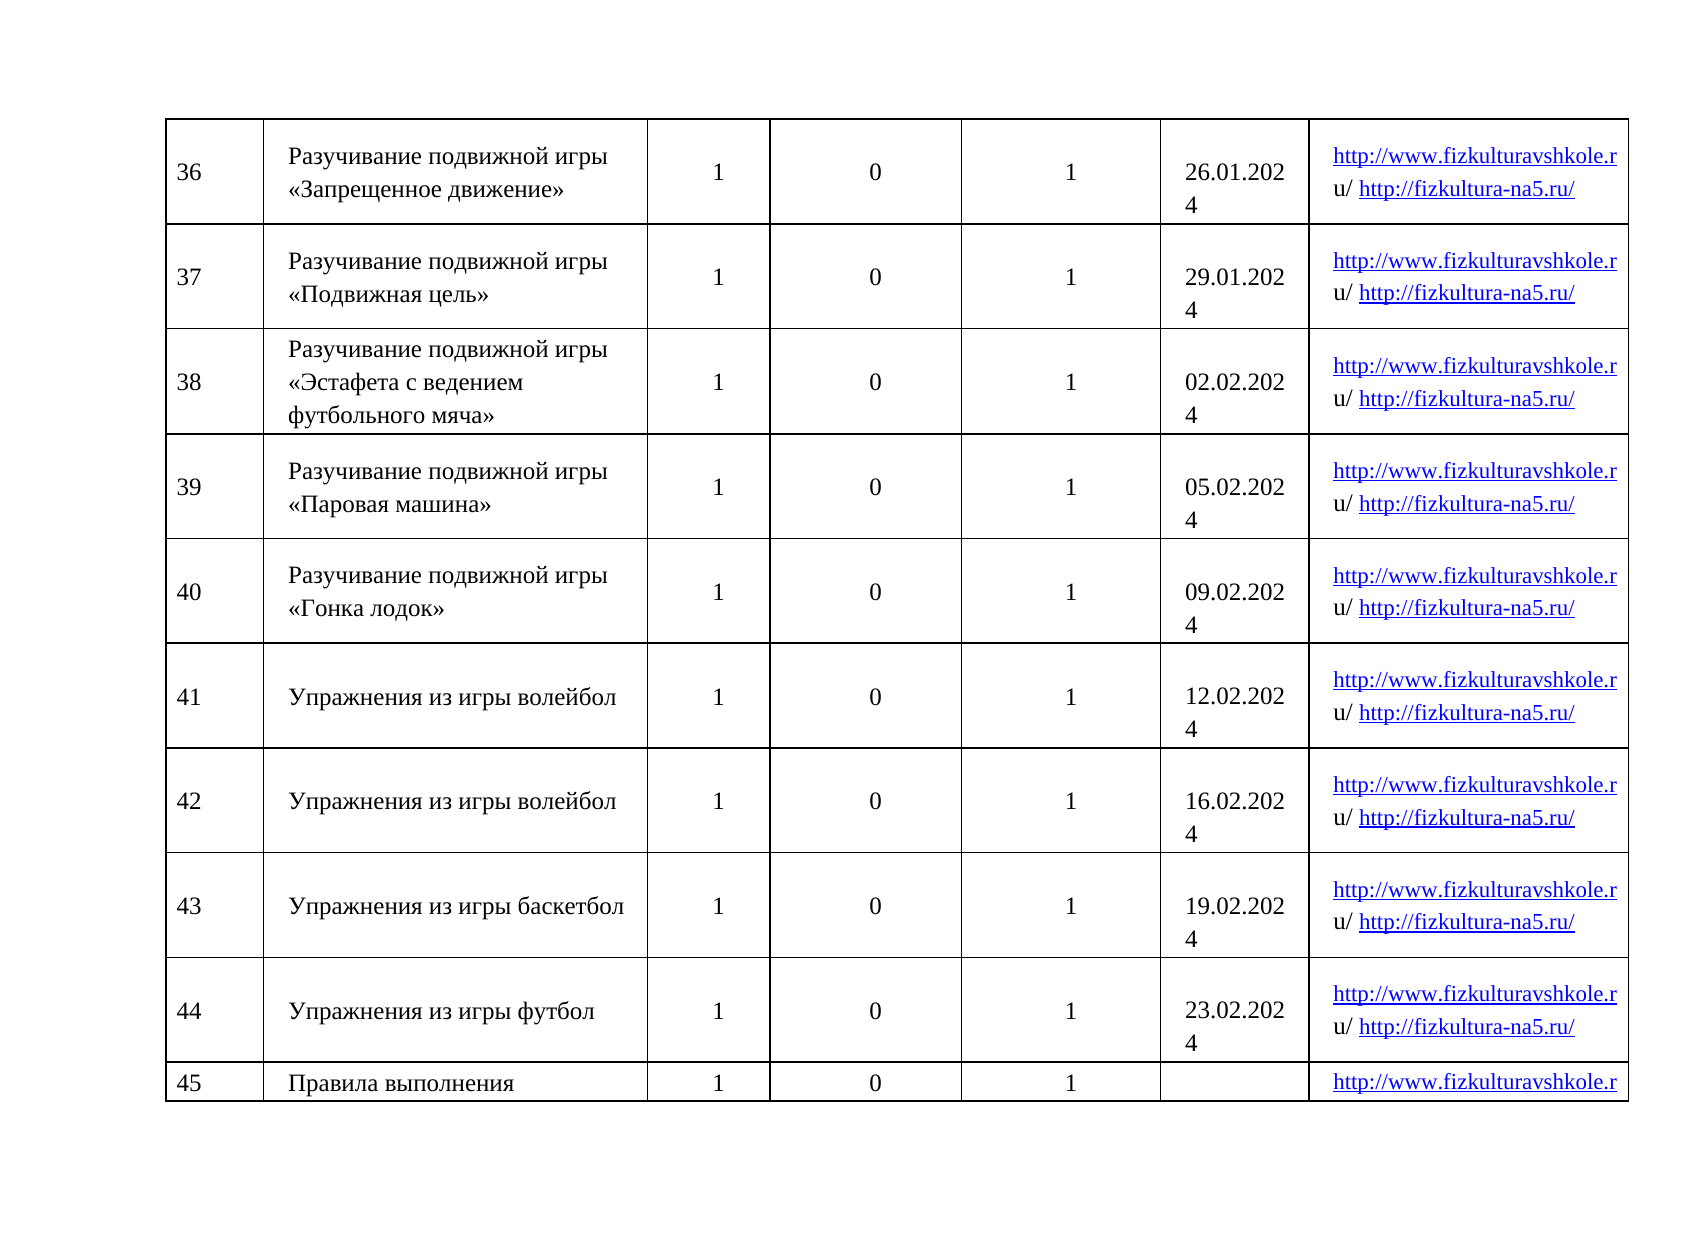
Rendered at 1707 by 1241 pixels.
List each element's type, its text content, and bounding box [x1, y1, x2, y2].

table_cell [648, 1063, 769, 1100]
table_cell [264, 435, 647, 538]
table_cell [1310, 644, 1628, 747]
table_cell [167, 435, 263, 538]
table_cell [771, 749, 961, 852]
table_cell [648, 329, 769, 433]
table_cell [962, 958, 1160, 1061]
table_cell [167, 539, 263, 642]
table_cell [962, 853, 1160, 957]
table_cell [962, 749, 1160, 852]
table_cell 26.01.2024 [1161, 120, 1308, 223]
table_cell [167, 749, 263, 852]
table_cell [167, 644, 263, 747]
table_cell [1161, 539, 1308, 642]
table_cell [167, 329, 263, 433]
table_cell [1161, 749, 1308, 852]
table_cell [1310, 120, 1628, 223]
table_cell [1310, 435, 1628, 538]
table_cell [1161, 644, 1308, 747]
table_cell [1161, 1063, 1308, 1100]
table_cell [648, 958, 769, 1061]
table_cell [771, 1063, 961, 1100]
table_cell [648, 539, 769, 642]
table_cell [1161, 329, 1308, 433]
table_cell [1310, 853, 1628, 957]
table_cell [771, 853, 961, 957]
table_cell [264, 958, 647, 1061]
table_cell 0 [771, 225, 961, 327]
table_cell 1 [962, 225, 1160, 327]
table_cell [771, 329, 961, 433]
table_cell Разучивание подвижной игры «Подвижная цель» [264, 225, 647, 327]
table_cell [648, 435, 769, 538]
table_cell 36 [167, 120, 263, 223]
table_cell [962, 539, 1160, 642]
table_cell 29.01.2024 [1161, 225, 1308, 327]
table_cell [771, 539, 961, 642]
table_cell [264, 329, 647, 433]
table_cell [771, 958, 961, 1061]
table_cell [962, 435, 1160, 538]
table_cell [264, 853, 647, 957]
table_cell 1 [648, 120, 769, 223]
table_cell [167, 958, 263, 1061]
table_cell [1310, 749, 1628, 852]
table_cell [1310, 225, 1628, 327]
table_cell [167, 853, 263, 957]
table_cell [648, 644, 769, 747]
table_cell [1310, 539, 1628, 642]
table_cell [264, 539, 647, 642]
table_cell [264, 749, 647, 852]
table_cell 37 [167, 225, 263, 327]
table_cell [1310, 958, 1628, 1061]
table_cell 0 [771, 120, 961, 223]
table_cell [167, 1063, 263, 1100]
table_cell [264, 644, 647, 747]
table_cell 1 [648, 225, 769, 327]
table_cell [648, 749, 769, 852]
table_cell 1 [962, 120, 1160, 223]
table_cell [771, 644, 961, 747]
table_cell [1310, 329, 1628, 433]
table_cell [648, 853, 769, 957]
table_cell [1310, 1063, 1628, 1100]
table_cell Разучивание подвижной игры «Запрещенное движение» [264, 120, 647, 223]
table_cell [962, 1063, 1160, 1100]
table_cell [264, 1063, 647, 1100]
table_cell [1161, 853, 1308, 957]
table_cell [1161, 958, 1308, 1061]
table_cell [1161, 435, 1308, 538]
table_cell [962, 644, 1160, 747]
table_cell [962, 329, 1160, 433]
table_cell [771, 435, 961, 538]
